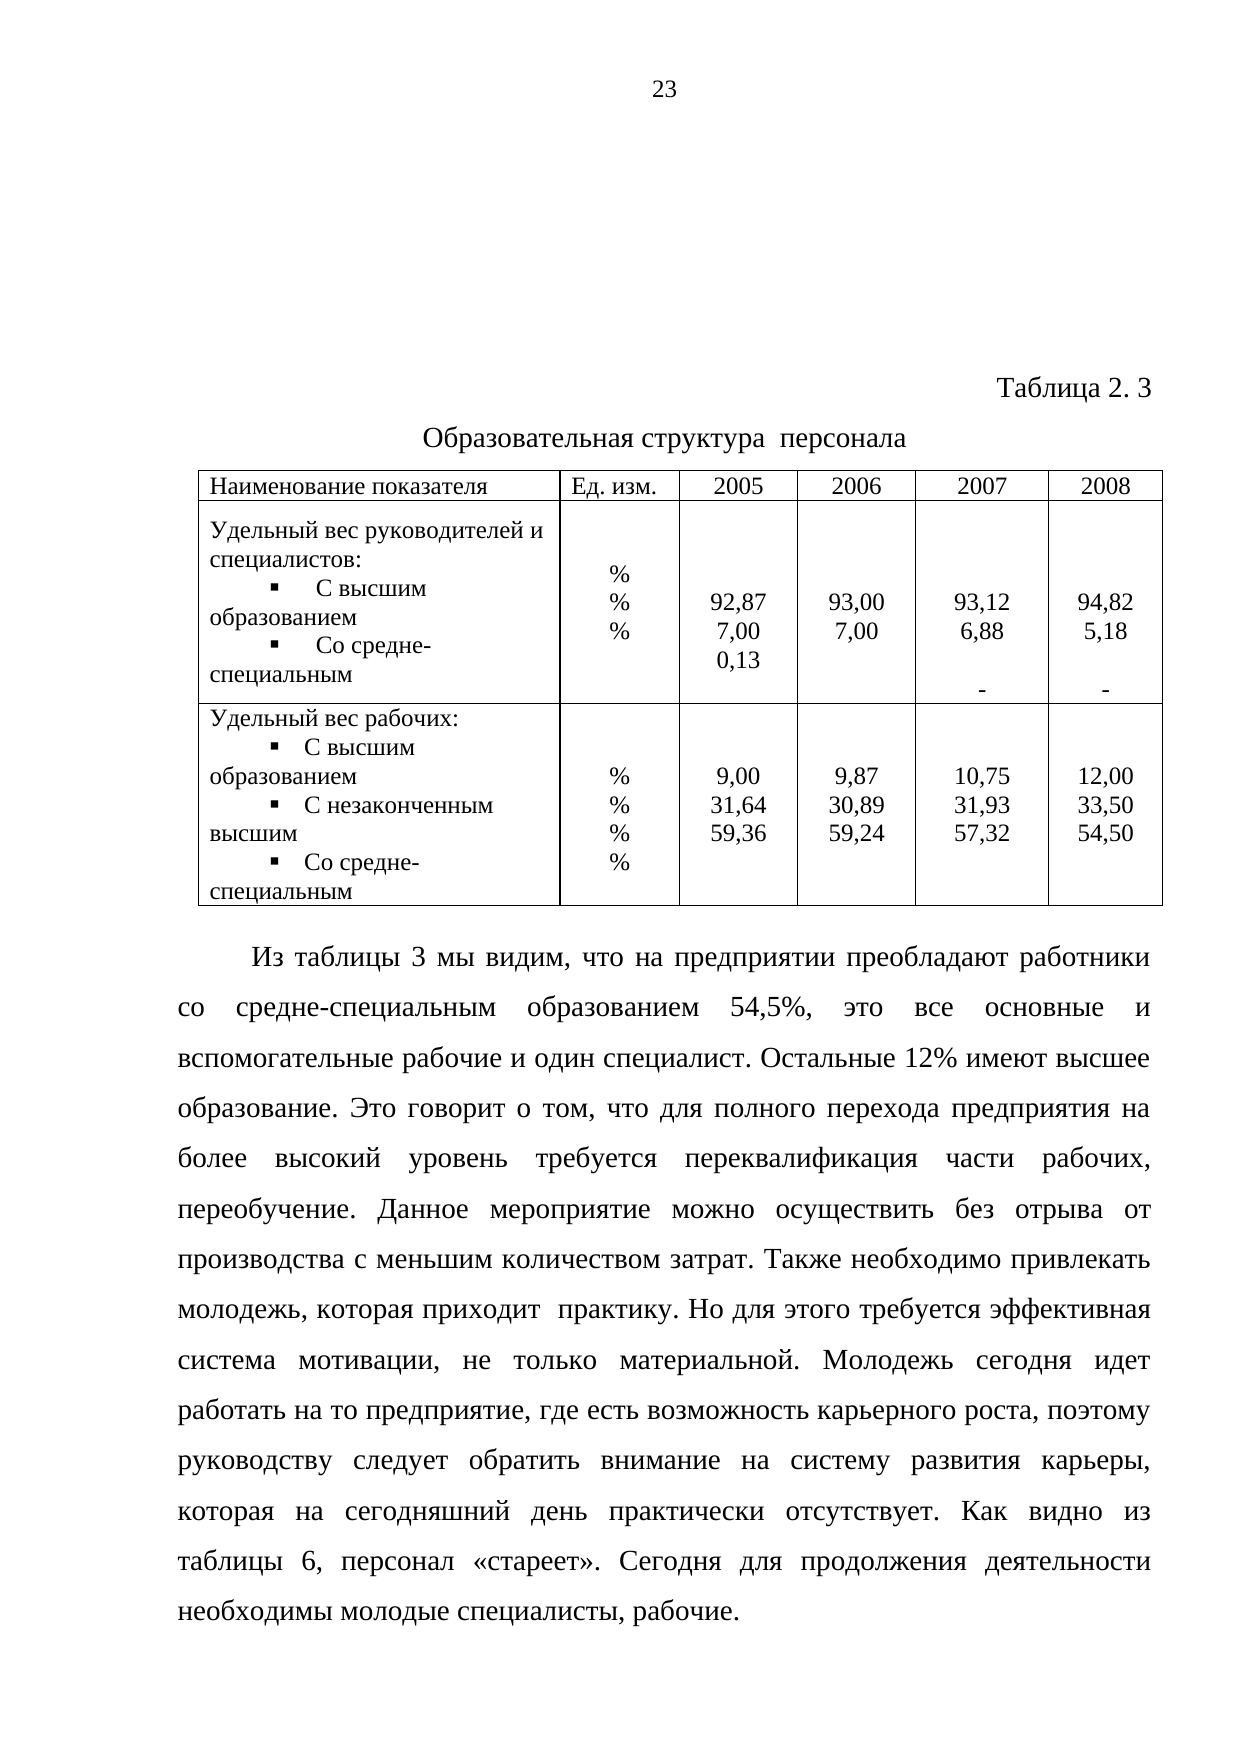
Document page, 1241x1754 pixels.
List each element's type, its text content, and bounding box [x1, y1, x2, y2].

table_cell 93,00 7,00 [798, 501, 915, 702]
table_cell 94,82 5,18 - [1049, 501, 1162, 702]
table_header Наименование показателя [199, 471, 559, 500]
table_cell 9,87 30,89 59,24 [798, 704, 915, 905]
table_header 2007 [916, 471, 1048, 500]
table_cell % % % [561, 501, 679, 702]
table_header 2008 [1049, 471, 1162, 500]
table_cell Удельный вес руководителей и специалистов: С высшим образованием Со средне-специальным [199, 501, 559, 702]
text Образовательная структура персонала [177, 420, 1152, 453]
table_cell Удельный вес рабочих: С высшим образованием С незаконченным высшим Со средне-специальным [199, 704, 559, 905]
table_header 2005 [680, 471, 797, 500]
text Таблица 2. 3 [177, 370, 1152, 403]
table_header 2006 [798, 471, 915, 500]
text Из таблицы 3 мы видим, что на предприятии преобладают работники со средне-специальным образованием 54,5%, это все основные и вспомогательные рабочие и один специалист. Остальные 12% имеют высшее образование. Это говорит о том, что для полного перехода предприятия на более высокий уровень требуется переквалификация части рабочих, переобучение. Данное мероприятие можно осуществить без отрыва от производства с меньшим количеством затрат. Также необходимо привлекать молодежь, которая приходит практику. Но для этого требуется эффективная система мотивации, не только материальной. Молодежь сегодня идет работать на то предприятие, где есть возможность карьерного роста, поэтому руководству следует обратить внимание на систему развития карьеры, которая на сегодняшний день практически отсутствует. Как видно из таблицы 6, персонал «стареет». Сегодня для продолжения деятельности необходимы молодые специалисты, рабочие. [177, 939, 1152, 1627]
table_cell 12,00 33,50 54,50 [1049, 704, 1162, 905]
table_cell % % % % [561, 704, 679, 905]
table_cell 92,87 7,00 0,13 [680, 501, 797, 702]
table_cell 93,12 6,88 - [916, 501, 1048, 702]
table_header Ед. изм. [561, 471, 679, 500]
table_cell 10,75 31,93 57,32 [916, 704, 1048, 905]
table_cell 9,00 31,64 59,36 [680, 704, 797, 905]
